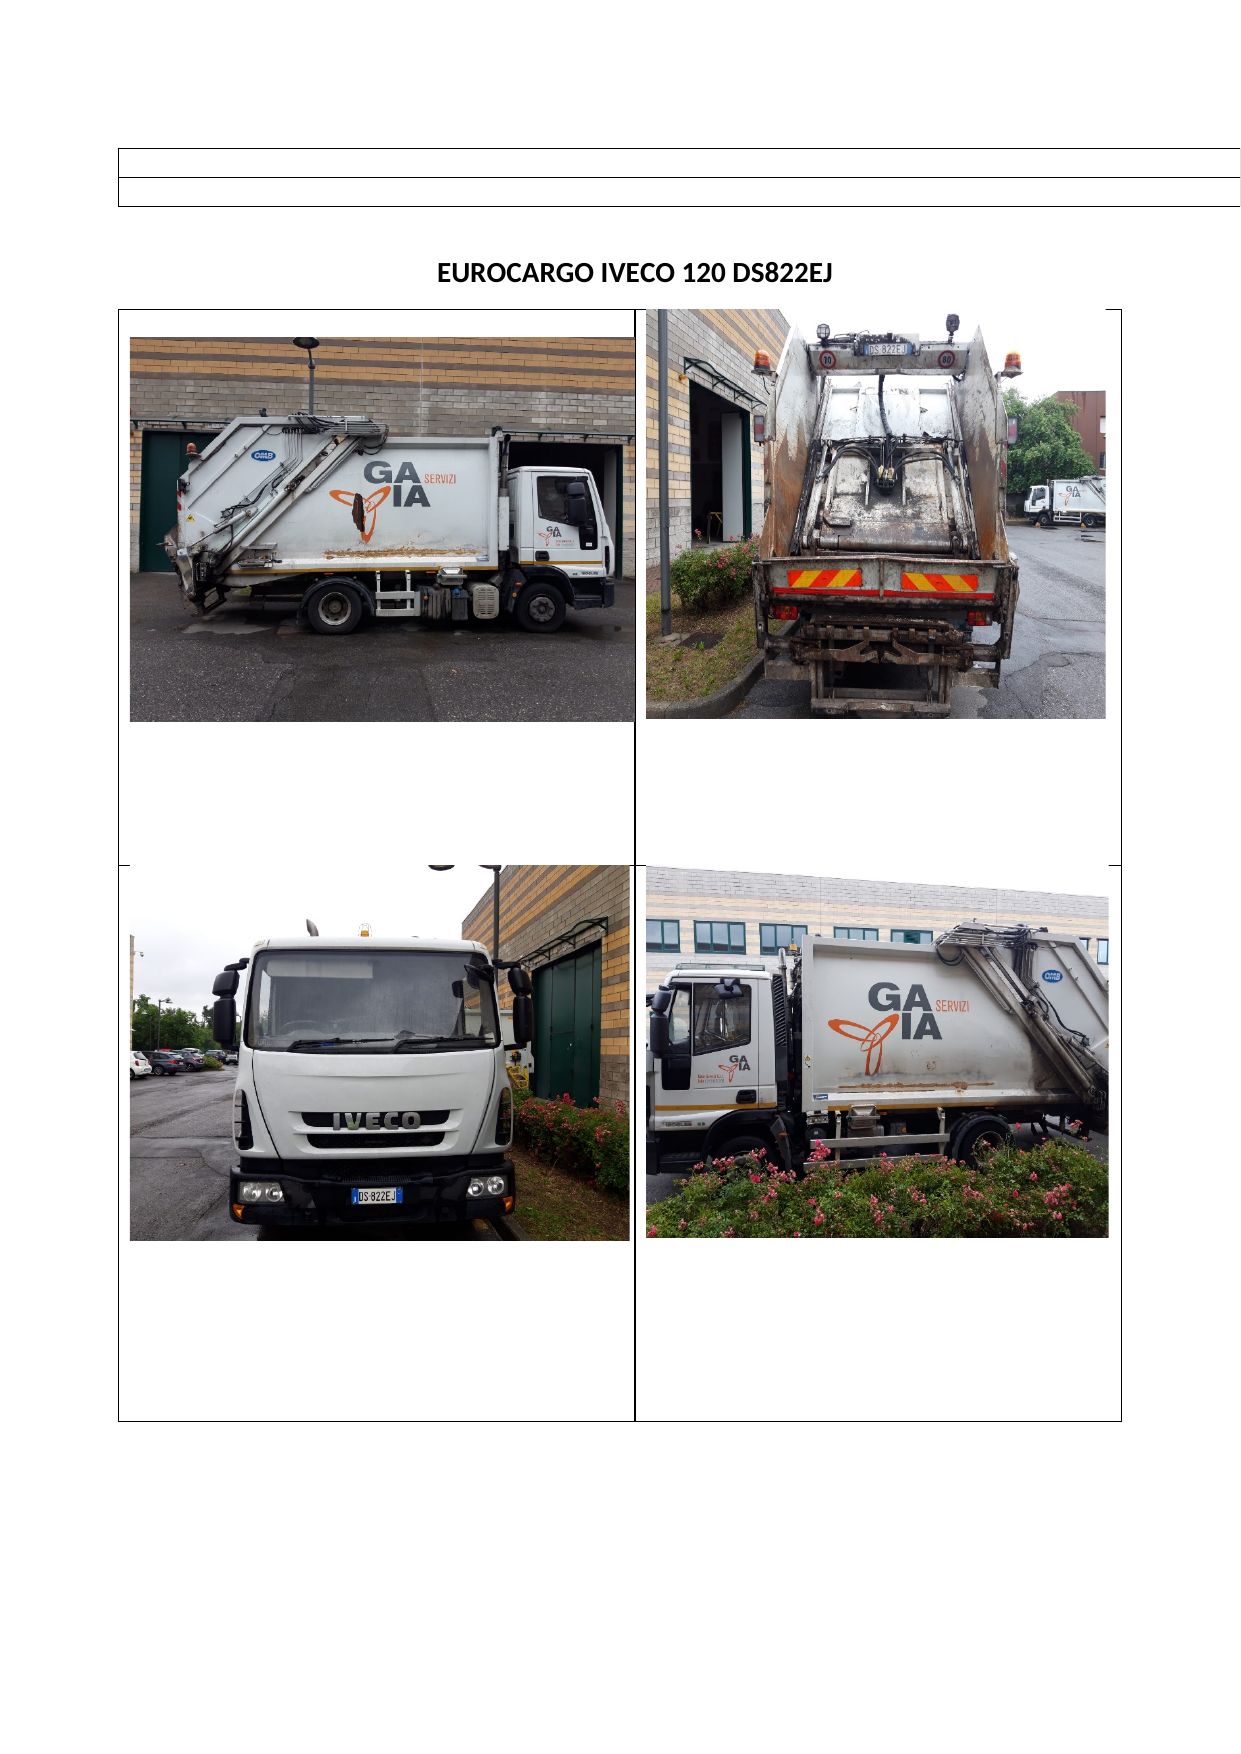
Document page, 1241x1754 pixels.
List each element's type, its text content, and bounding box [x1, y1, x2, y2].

picture [646, 309, 1106, 719]
table_header [119, 149, 1240, 177]
picture [129, 865, 630, 1241]
picture [646, 865, 1109, 1238]
table_cell [636, 866, 1121, 1421]
picture [129, 337, 635, 722]
table_cell [119, 178, 1240, 206]
table_cell [119, 866, 634, 1421]
table_header [119, 310, 634, 865]
text EUROCARGO IVECO 120 DS822EJ [118, 254, 1122, 289]
table_header [636, 310, 1121, 865]
